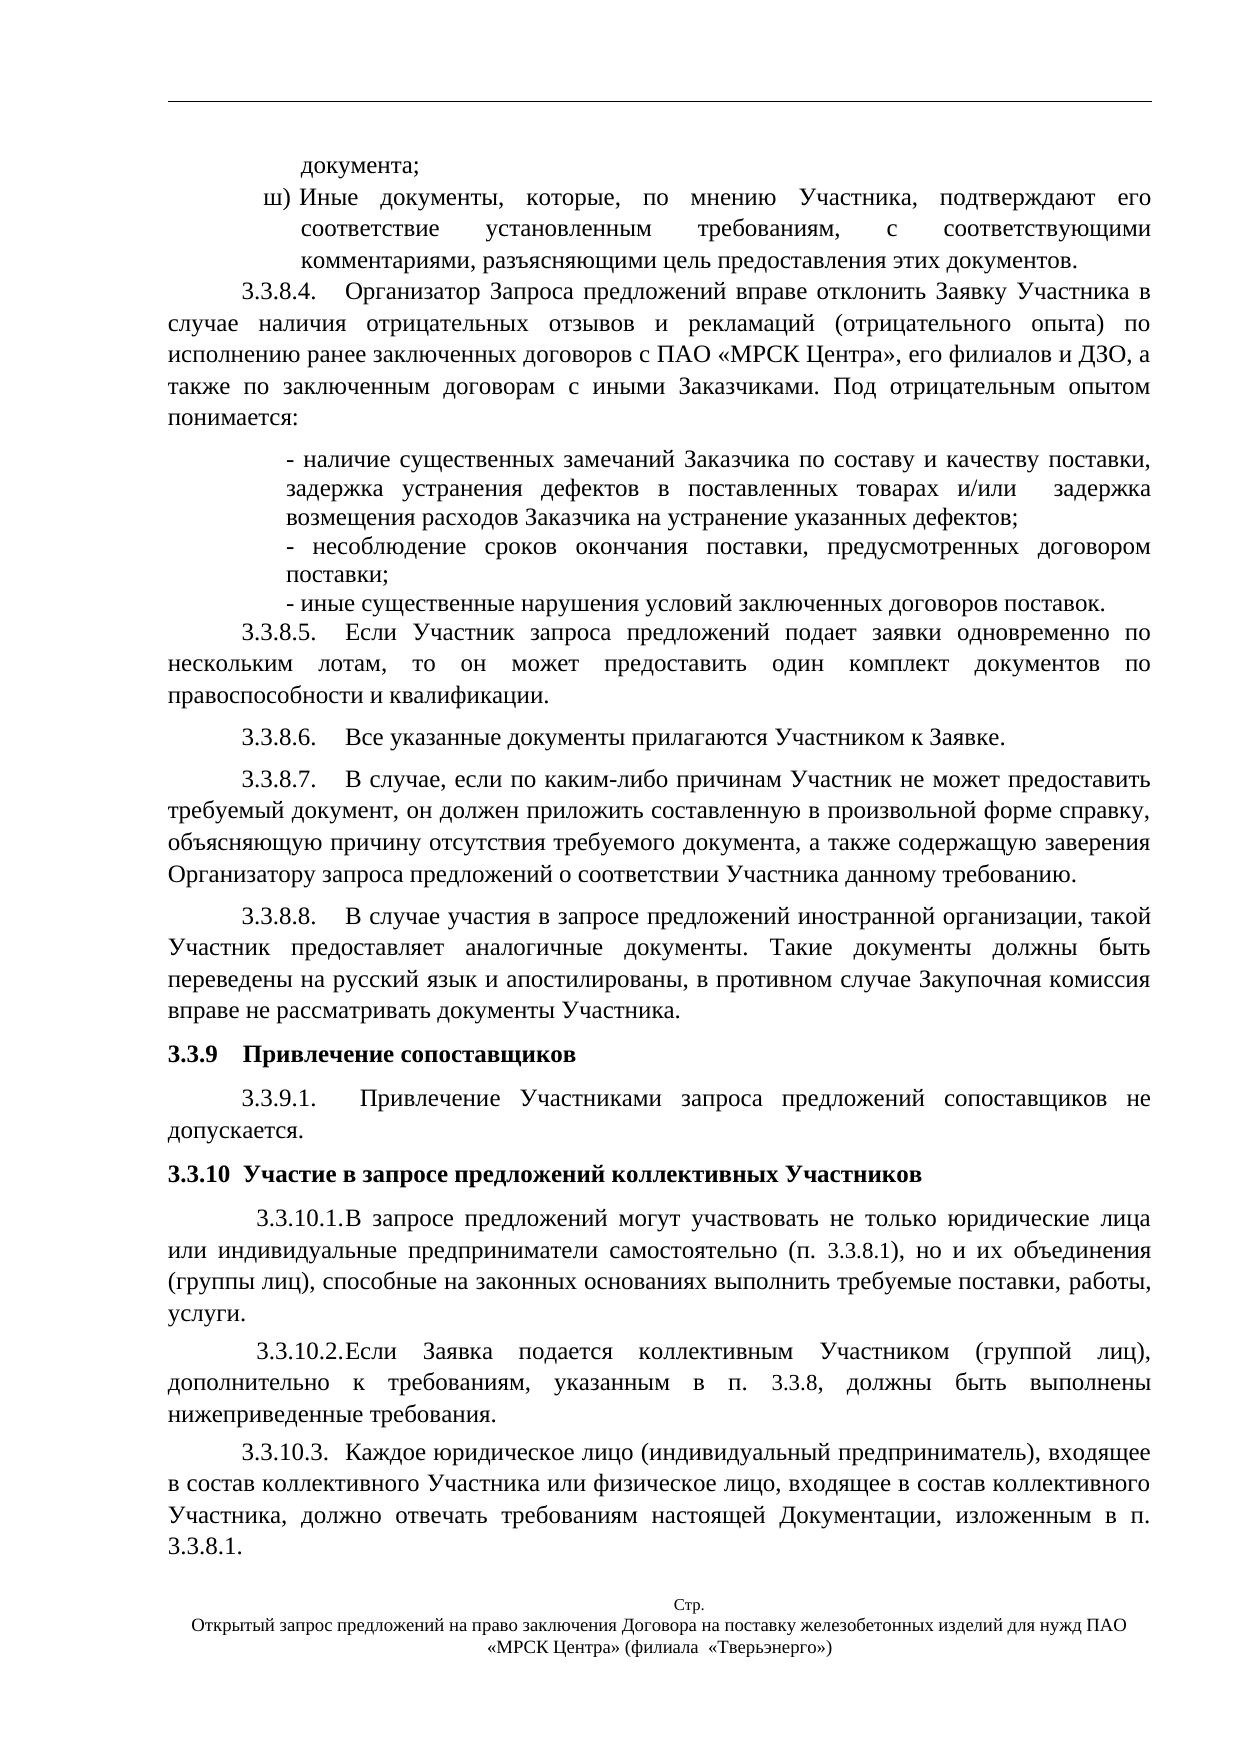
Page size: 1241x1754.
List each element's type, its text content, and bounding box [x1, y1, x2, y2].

list Если Участник запроса предложений подает заявки одновременно по нескольким лотам, то он может предоставить один комплект документов по правоспособности и квалификации. [168, 617, 1152, 709]
list В запросе предложений могут участвовать не только юридические лица или индивидуальные предприниматели самостоятельно (п. 3.3.8.1), но и их объединения (группы лиц), способные на законных основаниях выполнить требуемые поставки, работы, услуги. [168, 1203, 1152, 1327]
list - наличие существенных замечаний Заказчика по составу и качеству поставки, задержка устранения дефектов в поставленных товарах и/или задержка возмещения расходов Заказчика на устранение указанных дефектов; [286, 444, 1152, 531]
list - несоблюдение сроков окончания поставки, предусмотренных договором поставки; [286, 531, 1152, 588]
list Все указанные документы прилагаются Участником к Заявке. [168, 722, 1152, 751]
list Каждое юридическое лицо (индивидуальный предприниматель), входящее в состав коллективного Участника или физическое лицо, входящее в состав коллективного Участника, должно отвечать требованиям настоящей Документации, изложенным в п. 3.3.8.1. [168, 1437, 1152, 1560]
list - иные существенные нарушения условий заключенных договоров поставок. [286, 588, 1152, 617]
list Иные документы, которые, по мнению Участника, подтверждают его соответствие установленным требованиям, с соответствующими комментариями, разъясняющими цель предоставления этих документов. [263, 182, 1152, 273]
list Привлечение Участниками запроса предложений сопоставщиков не допускается. [168, 1083, 1152, 1144]
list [263, 150, 1152, 179]
list Если Заявка подается коллективным Участником (группой лиц), дополнительно к требованиям, указанным в п. 3.3.8, должны быть выполнены нижеприведенные требования. [168, 1336, 1152, 1428]
list В случае участия в запросе предложений иностранной организации, такой Участник предоставляет аналогичные документы. Такие документы должны быть переведены на русский язык и апостилированы, в противном случае Закупочная комиссия вправе не рассматривать документы Участника. [168, 901, 1152, 1024]
subtitle Привлечение сопоставщиков [168, 1039, 1152, 1068]
subtitle Участие в запросе предложений коллективных Участников [168, 1159, 1152, 1188]
list В случае, если по каким-либо причинам Участник не может предоставить требуемый документ, он должен приложить составленную в произвольной форме справку, объясняющую причину отсутствия требуемого документа, а также содержащую заверения Организатору запроса предложений о соответствии Участника данному требованию. [168, 764, 1152, 887]
list Организатор Запроса предложений вправе отклонить Заявку Участника в случае наличия отрицательных отзывов и рекламаций (отрицательного опыта) по исполнению ранее заключенных договоров с ПАО «МРСК Центра», его филиалов и ДЗО, а также по заключенным договорам с иными Заказчиками. Под отрицательным опытом понимается: [168, 276, 1152, 431]
